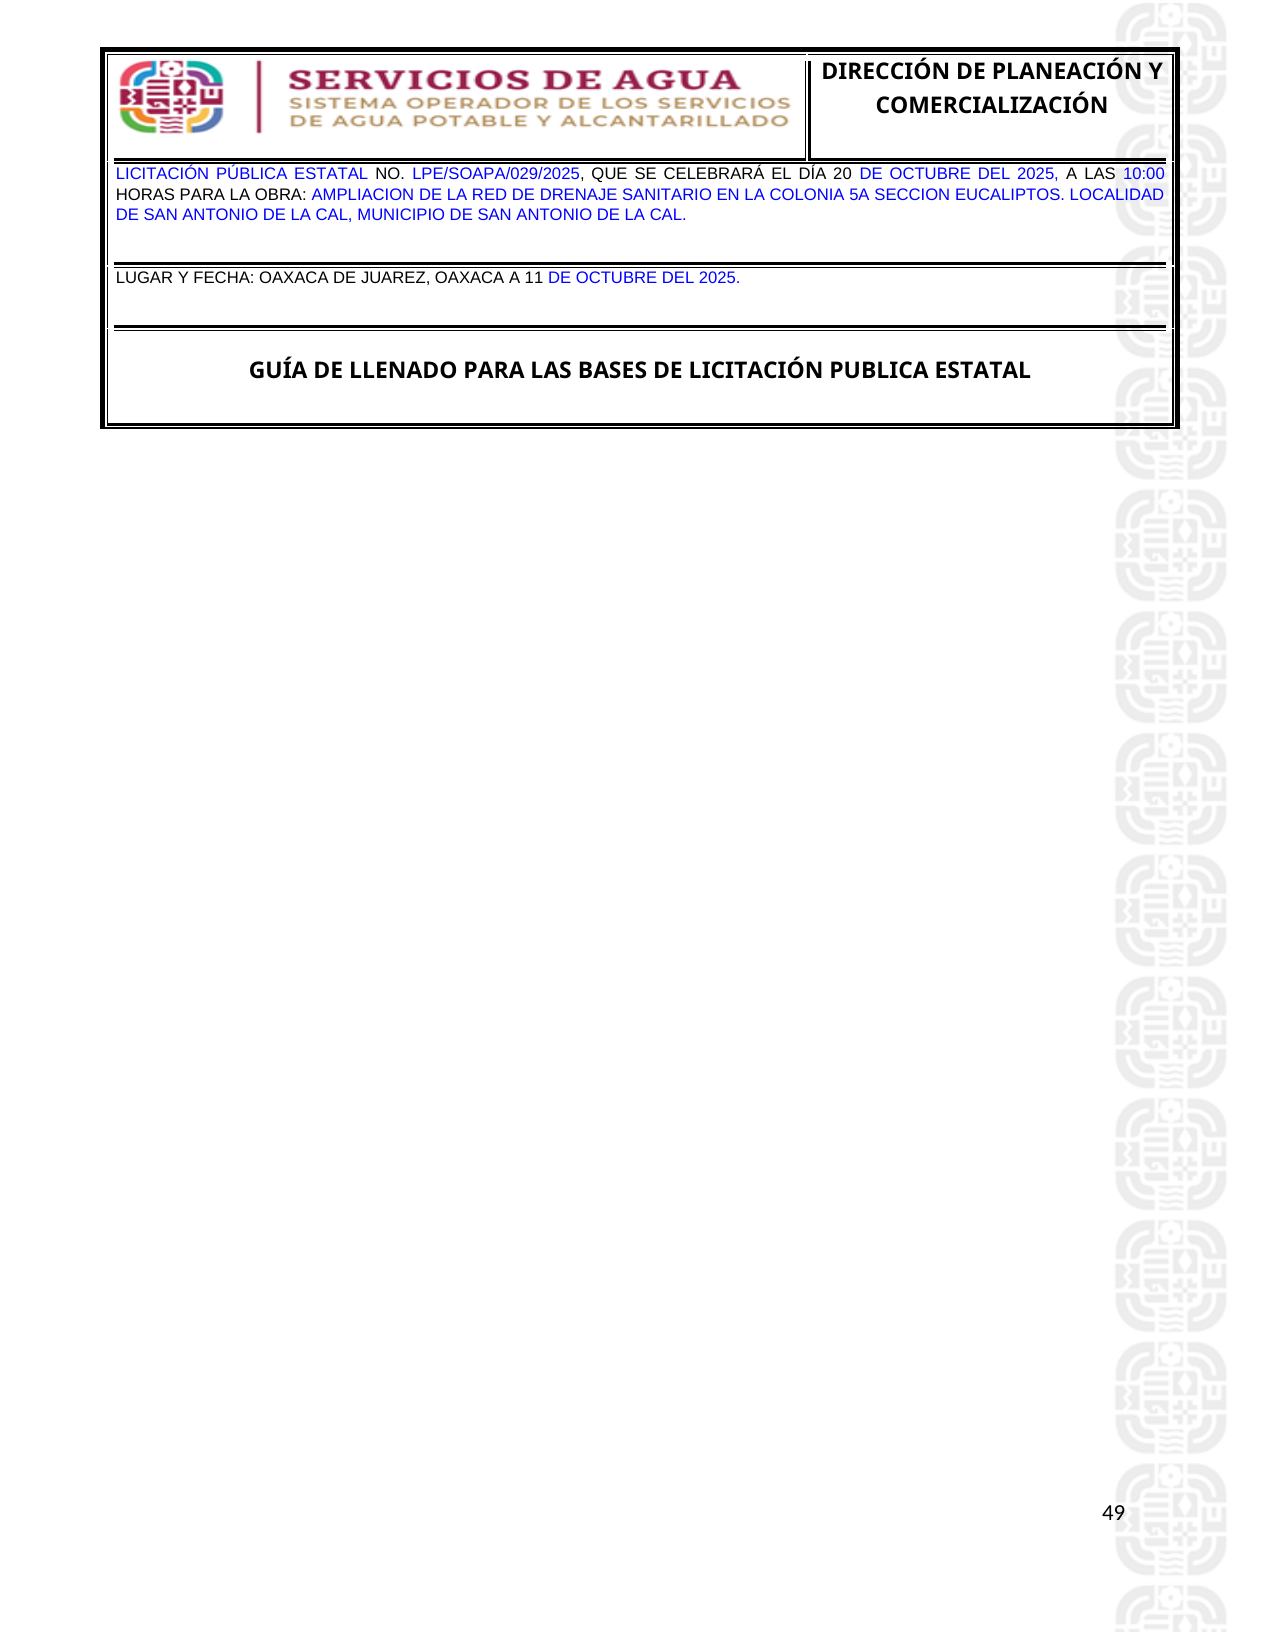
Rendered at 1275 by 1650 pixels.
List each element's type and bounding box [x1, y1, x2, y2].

picture [1100, 3, 1230, 1632]
picture [115, 55, 799, 146]
picture [1100, 52, 1175, 427]
